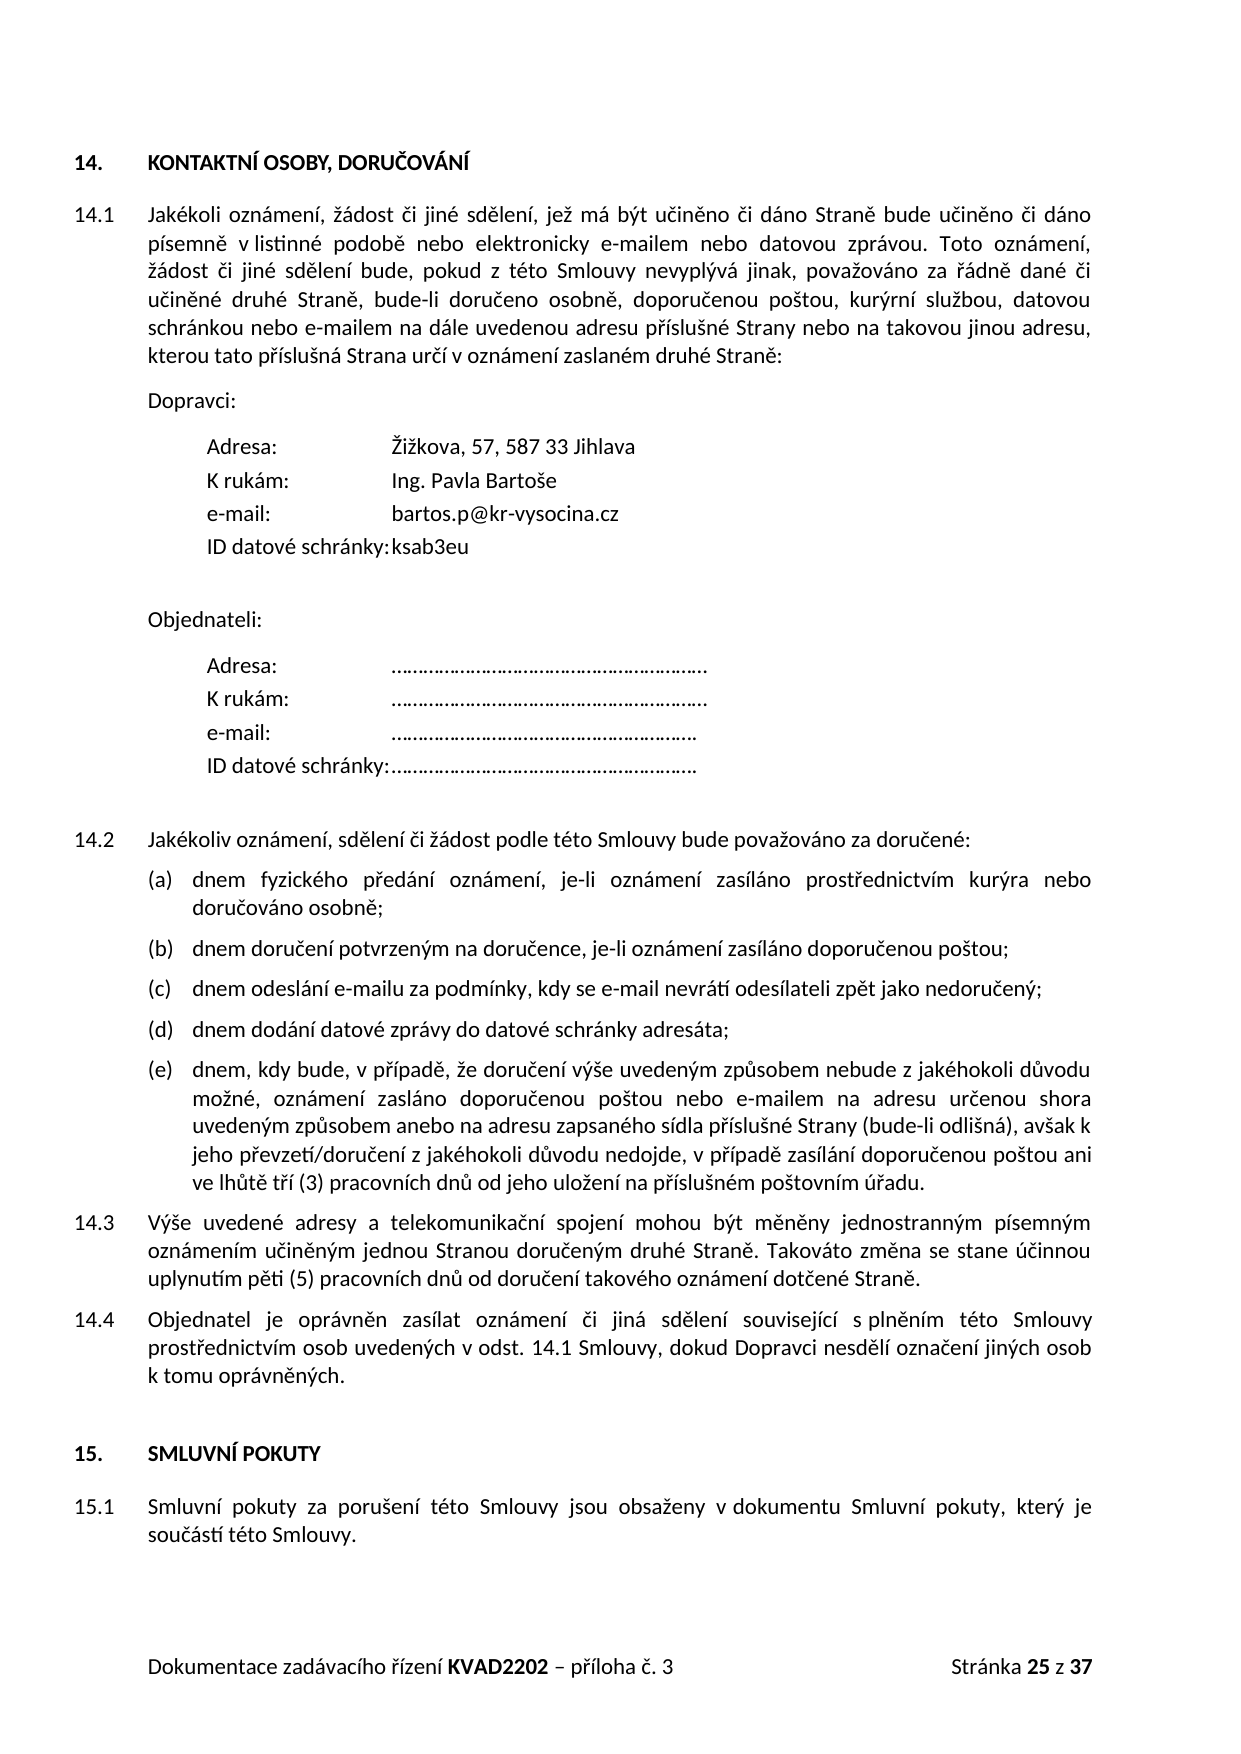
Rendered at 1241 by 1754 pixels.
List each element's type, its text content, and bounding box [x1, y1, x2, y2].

subtitle Smluvní pokuty [74, 1439, 1093, 1467]
list Adresa: …………………………………………………… [207, 646, 1093, 679]
list Adresa: Žižkova, 57, 587 33 Jihlava [207, 427, 1093, 460]
text dnem fyzického předání oznámení, je-li oznámení zasíláno prostřednictvím kurýra nebo doručováno osobně; [148, 866, 1093, 922]
text Jakékoli oznámení, žádost či jiné sdělení, jež má být učiněno či dáno Straně bude učiněno či dáno písemně v listinné podobě nebo elektronicky e-mailem nebo datovou zprávou. Toto oznámení, žádost či jiné sdělení bude, pokud z této Smlouvy nevyplývá jinak, považováno za řádně dané či učiněné druhé Straně, bude-li doručeno osobně, doporučenou poštou, kurýrní službou, datovou schránkou nebo e-mailem na dále uvedenou adresu příslušné Strany nebo na takovou jinou adresu, kterou tato příslušná Strana určí v oznámení zaslaném druhé Straně: [74, 201, 1093, 369]
text Smluvní pokuty za porušení této Smlouvy jsou obsaženy v dokumentu Smluvní pokuty, který je součástí této Smlouvy. [74, 1492, 1093, 1548]
list ID datové schránky: …………………………………………………. [207, 746, 1093, 779]
text Objednatel je oprávněn zasílat oznámení či jiná sdělení související s plněním této Smlouvy prostřednictvím osob uvedených v odst. 14.1 Smlouvy, dokud Dopravci nesdělí označení jiných osob k tomu oprávněných. [74, 1305, 1093, 1389]
text dnem doručení potvrzeným na doručence, je-li oznámení zasíláno doporučenou poštou; [148, 934, 1093, 962]
list ID datové schránky: ksab3eu [207, 527, 1093, 560]
subtitle Kontaktní osoby, doručování [74, 148, 1093, 176]
text dnem, kdy bude, v případě, že doručení výše uvedeným způsobem nebude z jakéhokoli důvodu možné, oznámení zasláno doporučenou poštou nebo e-mailem na adresu určenou shora uvedeným způsobem anebo na adresu zapsaného sídla příslušné Strany (bude-li odlišná), avšak k jeho převzetí/doručení z jakéhokoli důvodu nedojde, v případě zasílání doporučenou poštou ani ve lhůtě tří (3) pracovních dnů od jeho uložení na příslušném poštovním úřadu. [148, 1056, 1093, 1196]
list K rukám: …………………………………………………… [207, 679, 1093, 712]
list Dopravci: [148, 381, 1093, 414]
text dnem odeslání e-mailu za podmínky, kdy se e-mail nevrátí odesílateli zpět jako nedoručený; [148, 974, 1093, 1003]
list Objednateli: [148, 600, 1093, 633]
text dnem dodání datové zprávy do datové schránky adresáta; [148, 1015, 1093, 1043]
list e-mail: bartos.p@kr-vysocina.cz [207, 494, 1093, 527]
list e-mail: …………………………………………………. [207, 712, 1093, 746]
text Jakékoliv oznámení, sdělení či žádost podle této Smlouvy bude považováno za doručené: [74, 825, 1093, 853]
list K rukám: Ing. Pavla Bartoše [207, 460, 1093, 494]
text Výše uvedené adresy a telekomunikační spojení mohou být měněny jednostranným písemným oznámením učiněným jednou Stranou doručeným druhé Straně. Takováto změna se stane účinnou uplynutím pěti (5) pracovních dnů od doručení takového oznámení dotčené Straně. [74, 1208, 1093, 1292]
